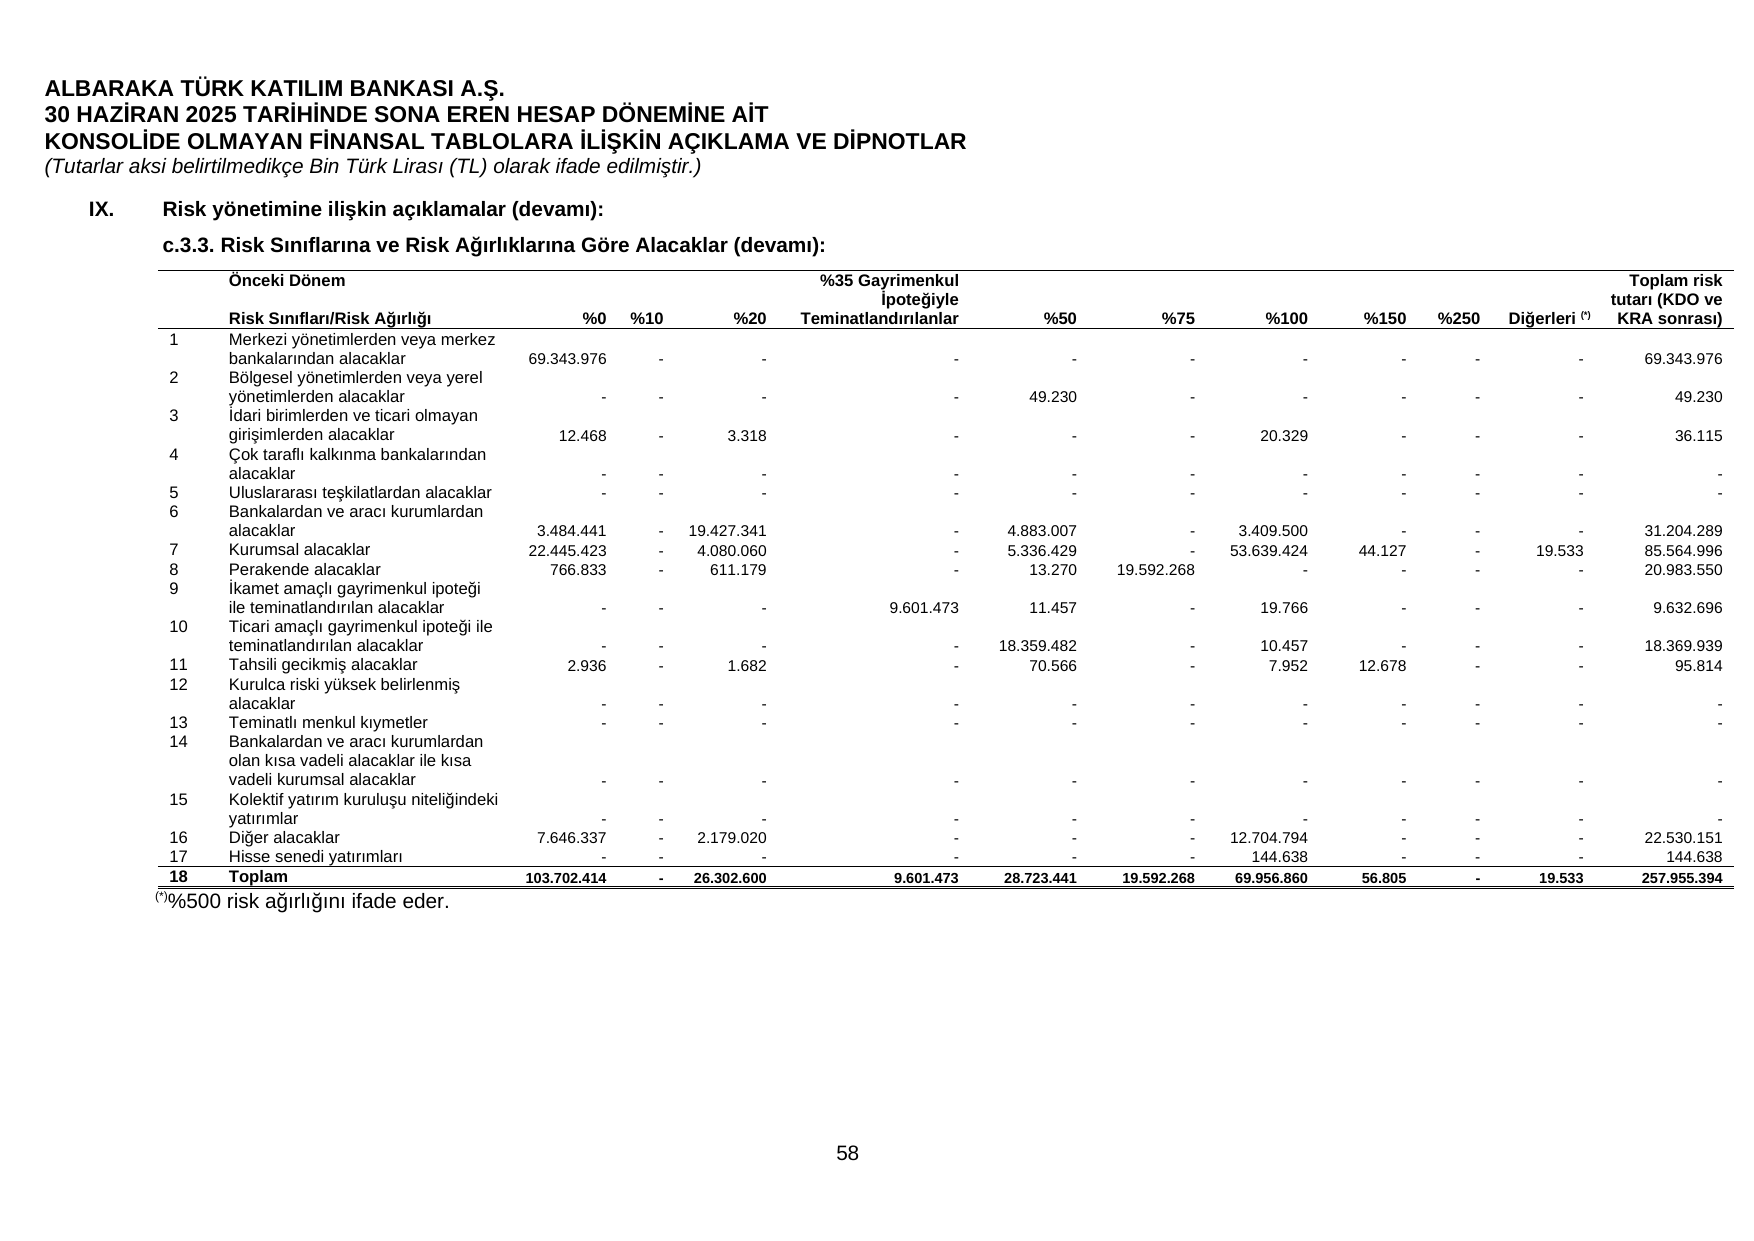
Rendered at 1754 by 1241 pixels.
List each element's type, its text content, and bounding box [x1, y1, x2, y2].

text IX. Risk yönetimine ilişkin açıklamalar (devamı): [89, 197, 1651, 221]
text (*)%500 risk ağırlığını ifade eder. [118, 889, 1651, 913]
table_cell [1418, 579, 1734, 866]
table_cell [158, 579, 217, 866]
text c.3.3. Risk Sınıflarına ve Risk Ağırlıklarına Göre Alacaklar (devamı): [162, 233, 1651, 257]
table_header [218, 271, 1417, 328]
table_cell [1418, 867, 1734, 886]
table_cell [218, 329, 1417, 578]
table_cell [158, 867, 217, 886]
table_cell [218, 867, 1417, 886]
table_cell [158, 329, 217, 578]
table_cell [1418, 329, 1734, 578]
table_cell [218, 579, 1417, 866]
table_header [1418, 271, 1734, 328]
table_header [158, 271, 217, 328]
